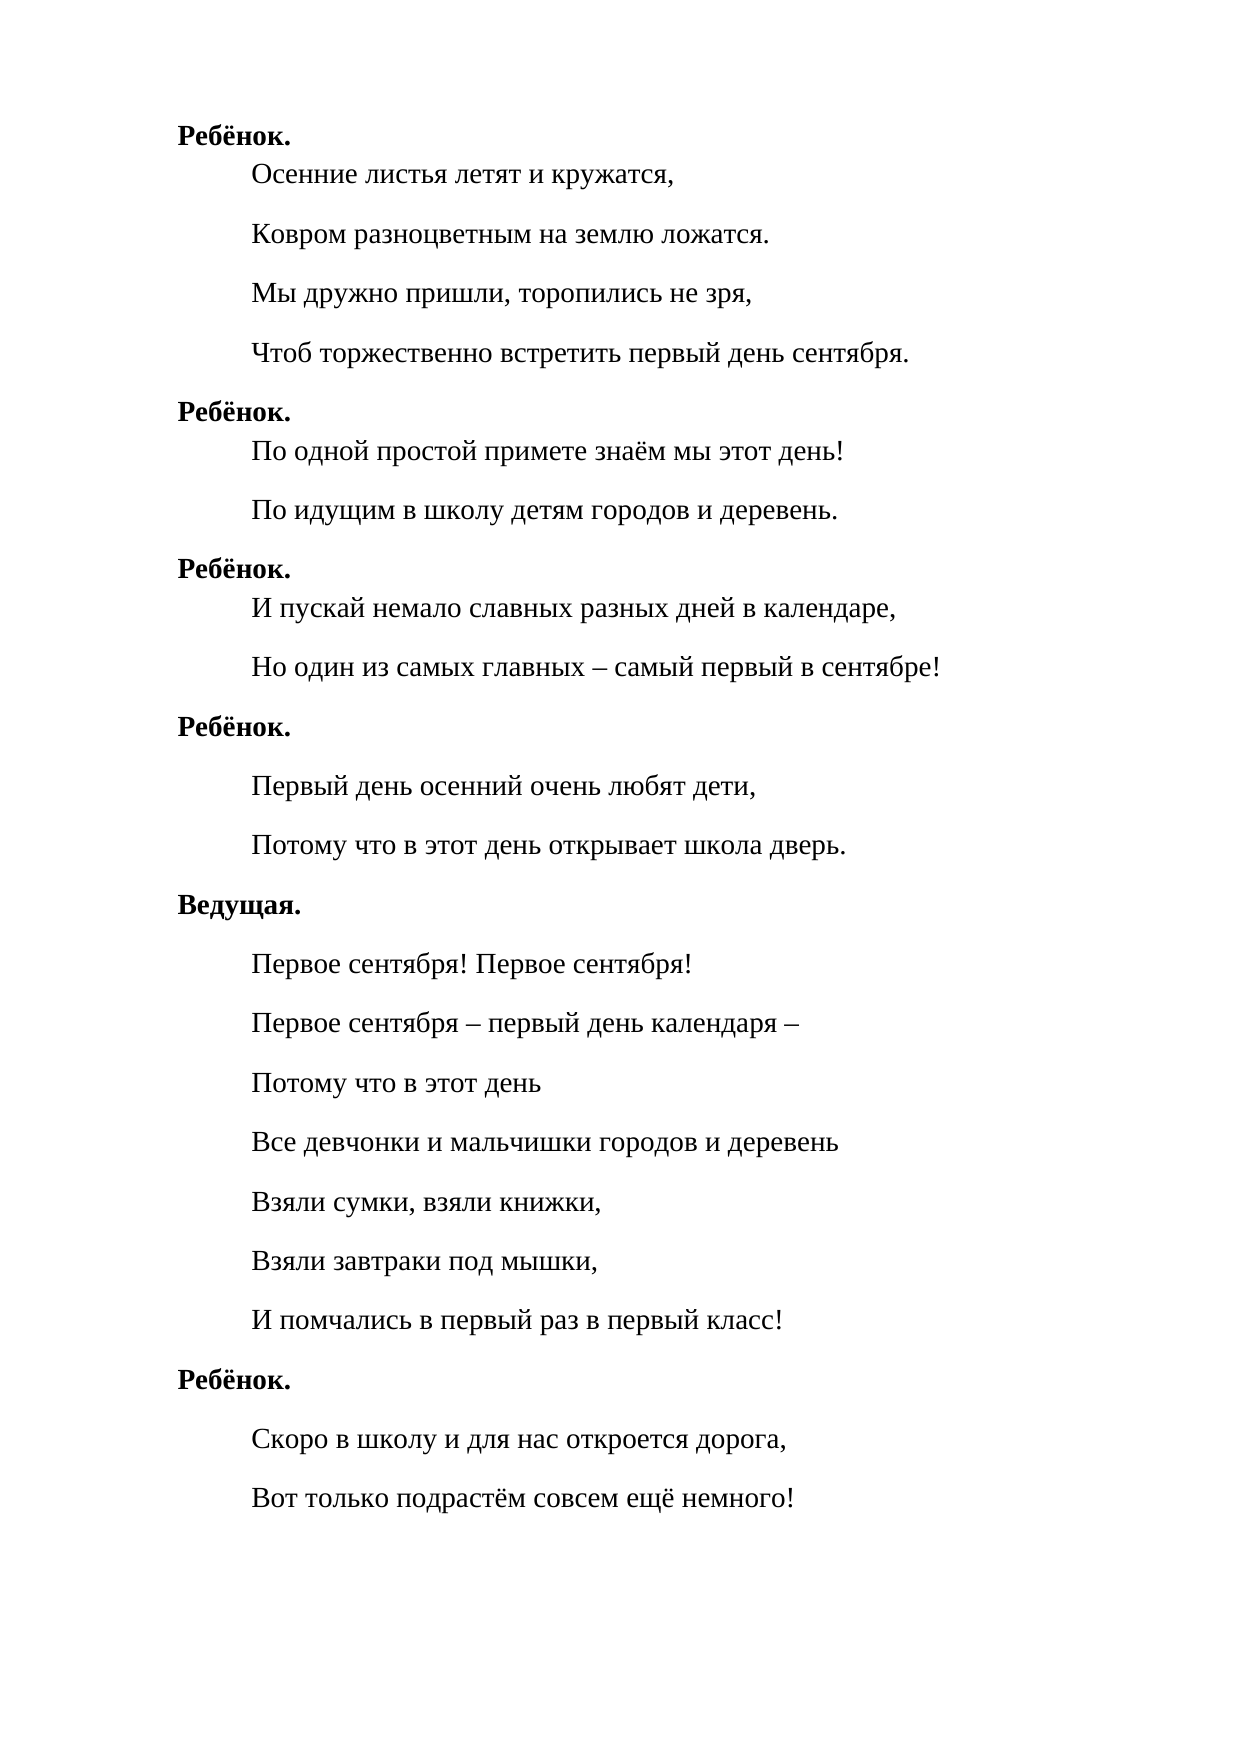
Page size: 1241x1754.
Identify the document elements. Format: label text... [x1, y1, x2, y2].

text Взяли завтраки под мышки, [177, 1243, 1152, 1277]
text Чтоб торжественно встретить первый день сентября. [177, 335, 1152, 368]
text Ребёнок. [177, 551, 1152, 585]
text Ребёнок. [177, 394, 1152, 428]
text И пускай немало славных разных дней в календаре, [177, 590, 1152, 623]
text Первое сентября – первый день календаря – [177, 1006, 1152, 1039]
text Взяли сумки, взяли книжки, [177, 1184, 1152, 1217]
text Первый день осенний очень любят дети, [177, 768, 1152, 802]
text По идущим в школу детям городов и деревень. [177, 492, 1152, 526]
text По одной простой примете знаём мы этот день! [177, 433, 1152, 466]
text Ребёнок. [177, 1362, 1152, 1395]
text Вот только подрастём совсем ещё немного! [177, 1481, 1152, 1514]
text Ребёнок. [177, 118, 1152, 152]
text Все девчонки и мальчишки городов и деревень [177, 1124, 1152, 1158]
text Мы дружно пришли, торопились не зря, [177, 275, 1152, 309]
text Ребёнок. [177, 709, 1152, 742]
text Ведущая. [177, 887, 1152, 920]
text И помчались в первый раз в первый класс! [177, 1302, 1152, 1336]
text Первое сентября! Первое сентября! [177, 946, 1152, 980]
text Но один из самых главных – самый первый в сентябре! [177, 649, 1152, 683]
text Осенние листья летят и кружатся, [177, 157, 1152, 190]
text Потому что в этот день [177, 1065, 1152, 1098]
text Скоро в школу и для нас откроется дорога, [177, 1421, 1152, 1455]
text Потому что в этот день открывает школа дверь. [177, 827, 1152, 861]
text Ковром разноцветным на землю ложатся. [177, 216, 1152, 249]
